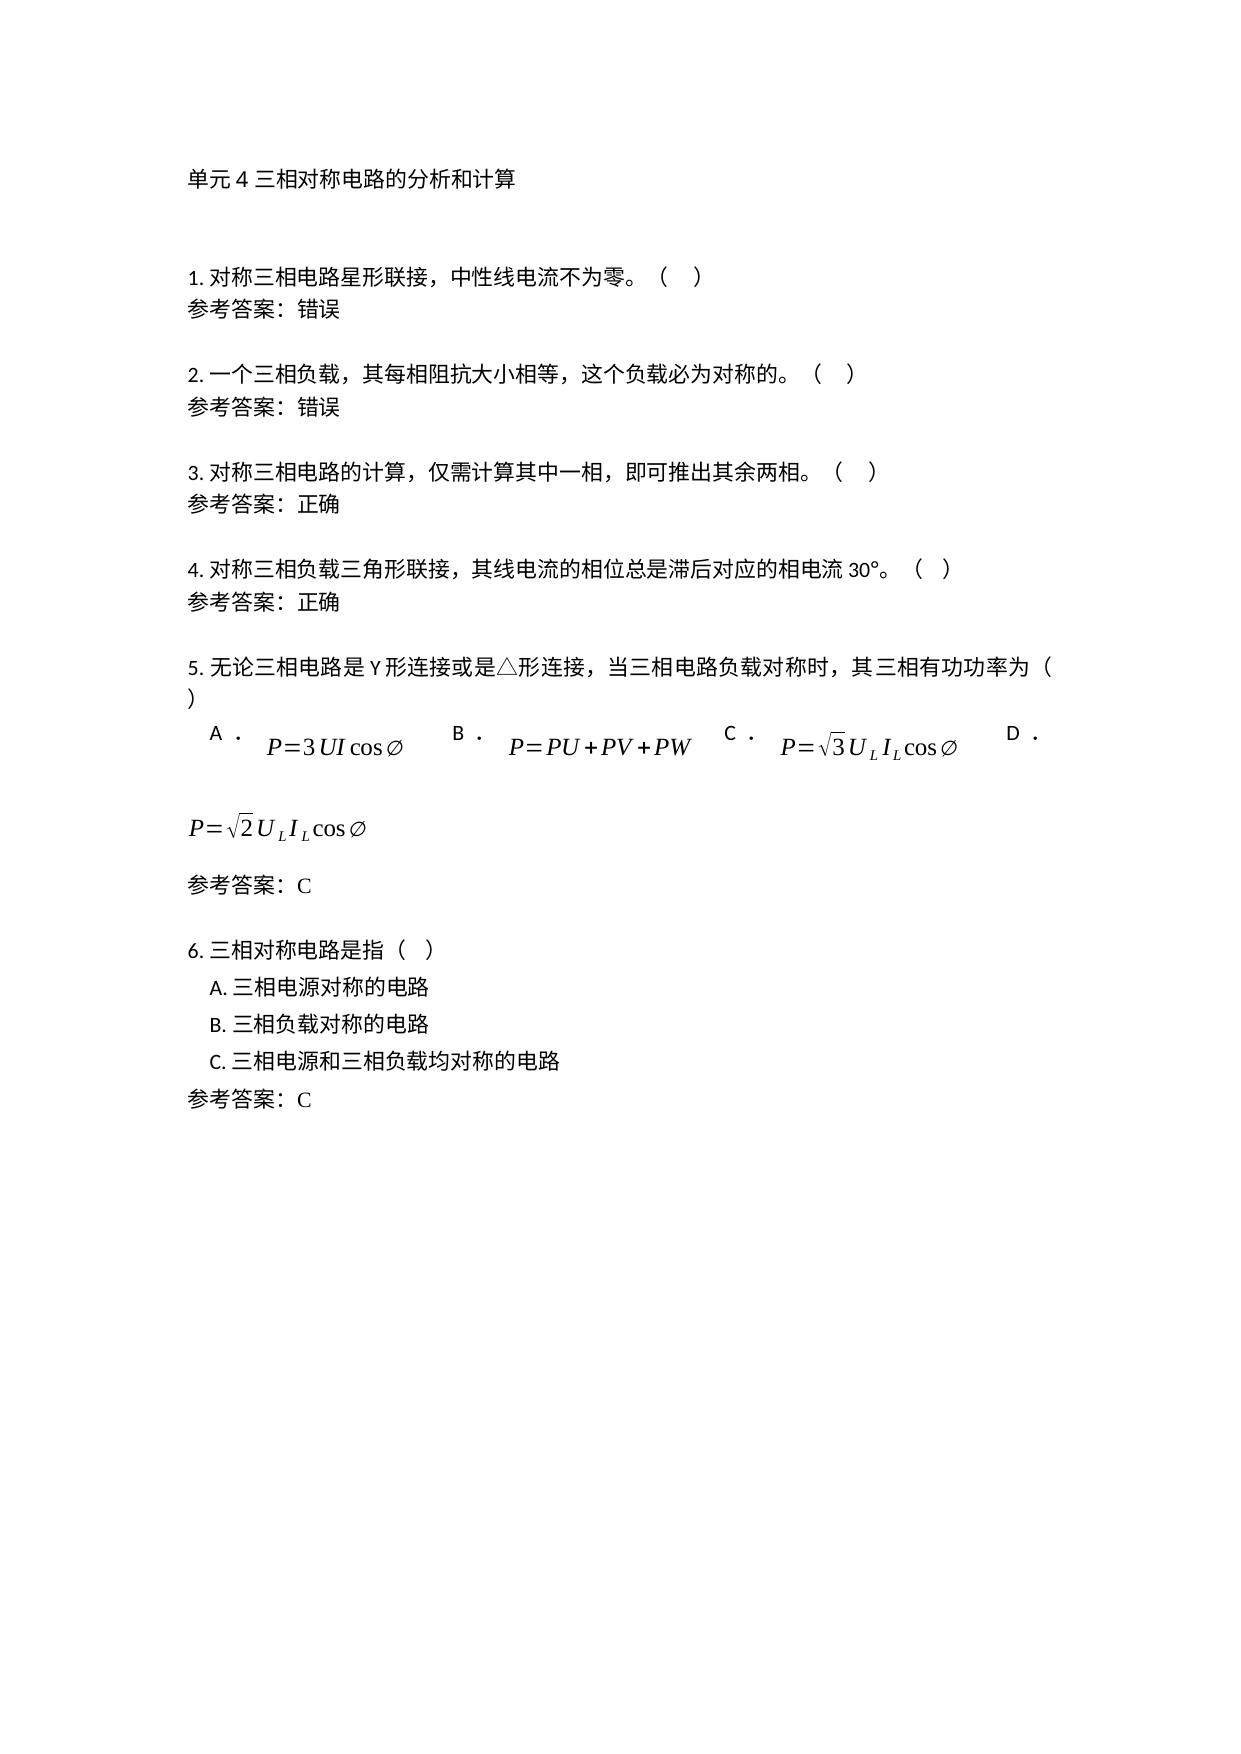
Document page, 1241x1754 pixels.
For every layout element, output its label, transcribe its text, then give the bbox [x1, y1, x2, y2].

text C. 三相电源和三相负载均对称的电路 [187, 1044, 1053, 1076]
text 1. 对称三相电路星形联接，中性线电流不为零。（ ） [187, 259, 1053, 292]
text A． B． C． D． [187, 714, 1053, 861]
text 参考答案：错误 [187, 292, 1053, 324]
text 3. 对称三相电路的计算，仅需计算其中一相，即可推出其余两相。（ ） [187, 454, 1053, 487]
text 4. 对称三相负载三角形联接，其线电流的相位总是滞后对应的相电流30°。（ ） [187, 552, 1053, 584]
text B. 三相负载对称的电路 [187, 1007, 1053, 1039]
text 参考答案：C [187, 867, 1053, 900]
text 参考答案：错误 [187, 389, 1053, 422]
text A. 三相电源对称的电路 [187, 969, 1053, 1002]
text 参考答案：正确 [187, 487, 1053, 519]
text 2. 一个三相负载，其每相阻抗大小相等，这个负载必为对称的。（ ） [187, 357, 1053, 389]
text 参考答案：C [187, 1081, 1053, 1114]
text 5. 无论三相电路是Y形连接或是△形连接，当三相电路负载对称时，其三相有功功率为（ ） [187, 649, 1053, 714]
text 单元4 三相对称电路的分析和计算 [187, 162, 1053, 194]
text 参考答案：正确 [187, 584, 1053, 617]
text 6. 三相对称电路是指（ ） [187, 932, 1053, 965]
